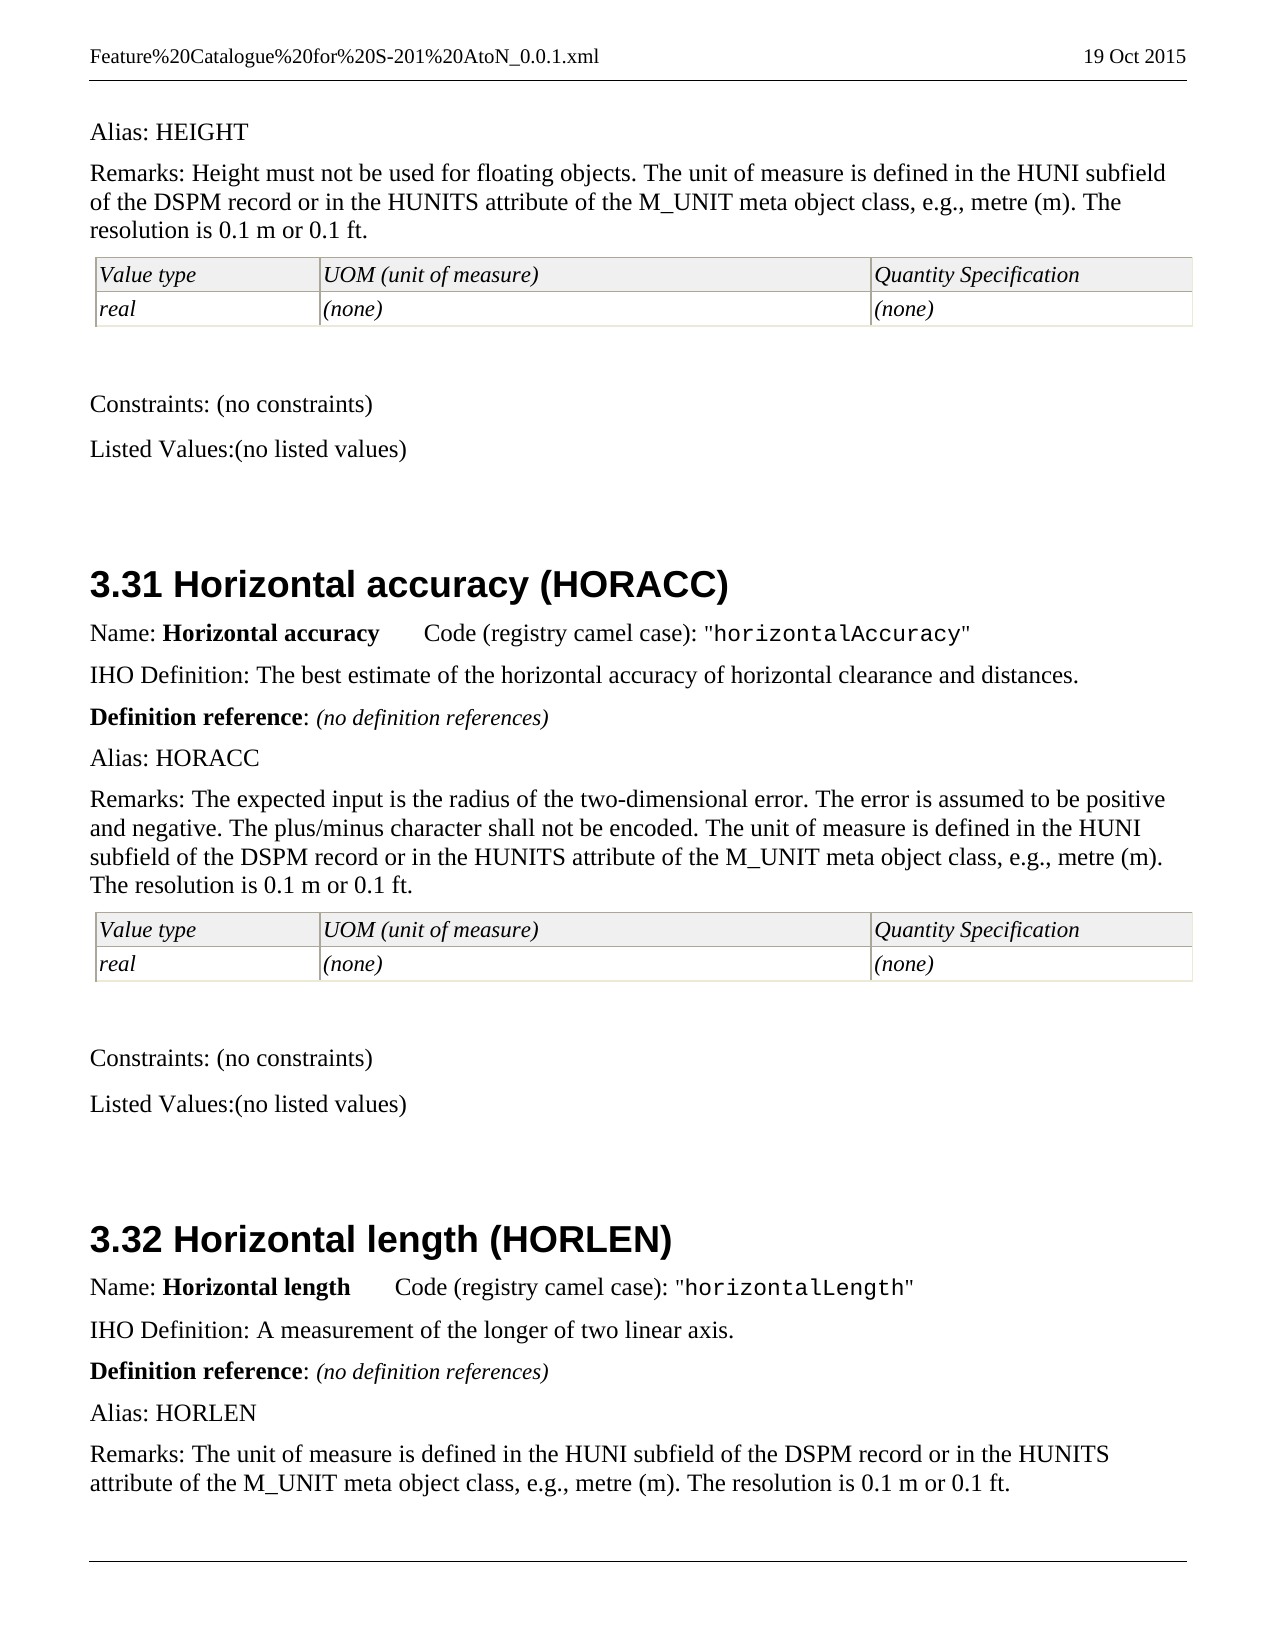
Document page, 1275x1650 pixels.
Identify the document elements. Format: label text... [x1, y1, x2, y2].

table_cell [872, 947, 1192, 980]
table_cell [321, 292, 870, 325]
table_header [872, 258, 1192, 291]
text Definition reference: (no definition references) [89, 1356, 1185, 1385]
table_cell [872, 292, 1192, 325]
text Remarks: Height must not be used for floating objects. The unit of measure is defined in the HUNI subfield of the DSPM record or in the HUNITS attribute of the M_UNIT meta object class, e.g., metre (m). The resolution is 0.1 m or 0.1 ft. [89, 158, 1185, 244]
text Constraints: (no constraints) [89, 1043, 1185, 1072]
text Name: Horizontal accuracy Code (registry camel case): "horizontalAccuracy" [89, 618, 1185, 648]
text Remarks: The unit of measure is defined in the HUNI subfield of the DSPM record or in the HUNITS attribute of the M_UNIT meta object class, e.g., metre (m). The resolution is 0.1 m or 0.1 ft. [89, 1439, 1185, 1496]
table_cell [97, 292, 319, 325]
text Alias: HORACC [89, 743, 1185, 772]
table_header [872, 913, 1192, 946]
text Alias: HORLEN [89, 1398, 1185, 1426]
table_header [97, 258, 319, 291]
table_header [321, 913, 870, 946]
text IHO Definition: A measurement of the longer of two linear axis. [89, 1315, 1185, 1344]
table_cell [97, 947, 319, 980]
text Constraints: (no constraints) [89, 389, 1185, 417]
subtitle 3.31 Horizontal accuracy (HORACC) [89, 562, 1185, 605]
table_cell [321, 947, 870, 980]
text Alias: HEIGHT [89, 117, 1185, 145]
text Definition reference: (no definition references) [89, 702, 1185, 730]
text Listed Values:(no listed values) [89, 1089, 1185, 1118]
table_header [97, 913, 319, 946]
text IHO Definition: The best estimate of the horizontal accuracy of horizontal clearance and distances. [89, 660, 1185, 689]
text Name: Horizontal length Code (registry camel case): "horizontalLength" [89, 1272, 1185, 1303]
text Listed Values:(no listed values) [89, 434, 1185, 463]
text Remarks: The expected input is the radius of the two-dimensional error. The error is assumed to be positive and negative. The plus/minus character shall not be encoded. The unit of measure is defined in the HUNI subfield of the DSPM record or in the HUNITS attribute of the M_UNIT meta object class, e.g., metre (m). The resolution is 0.1 m or 0.1 ft. [89, 784, 1185, 899]
subtitle 3.32 Horizontal length (HORLEN) [89, 1217, 1185, 1260]
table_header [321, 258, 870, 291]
